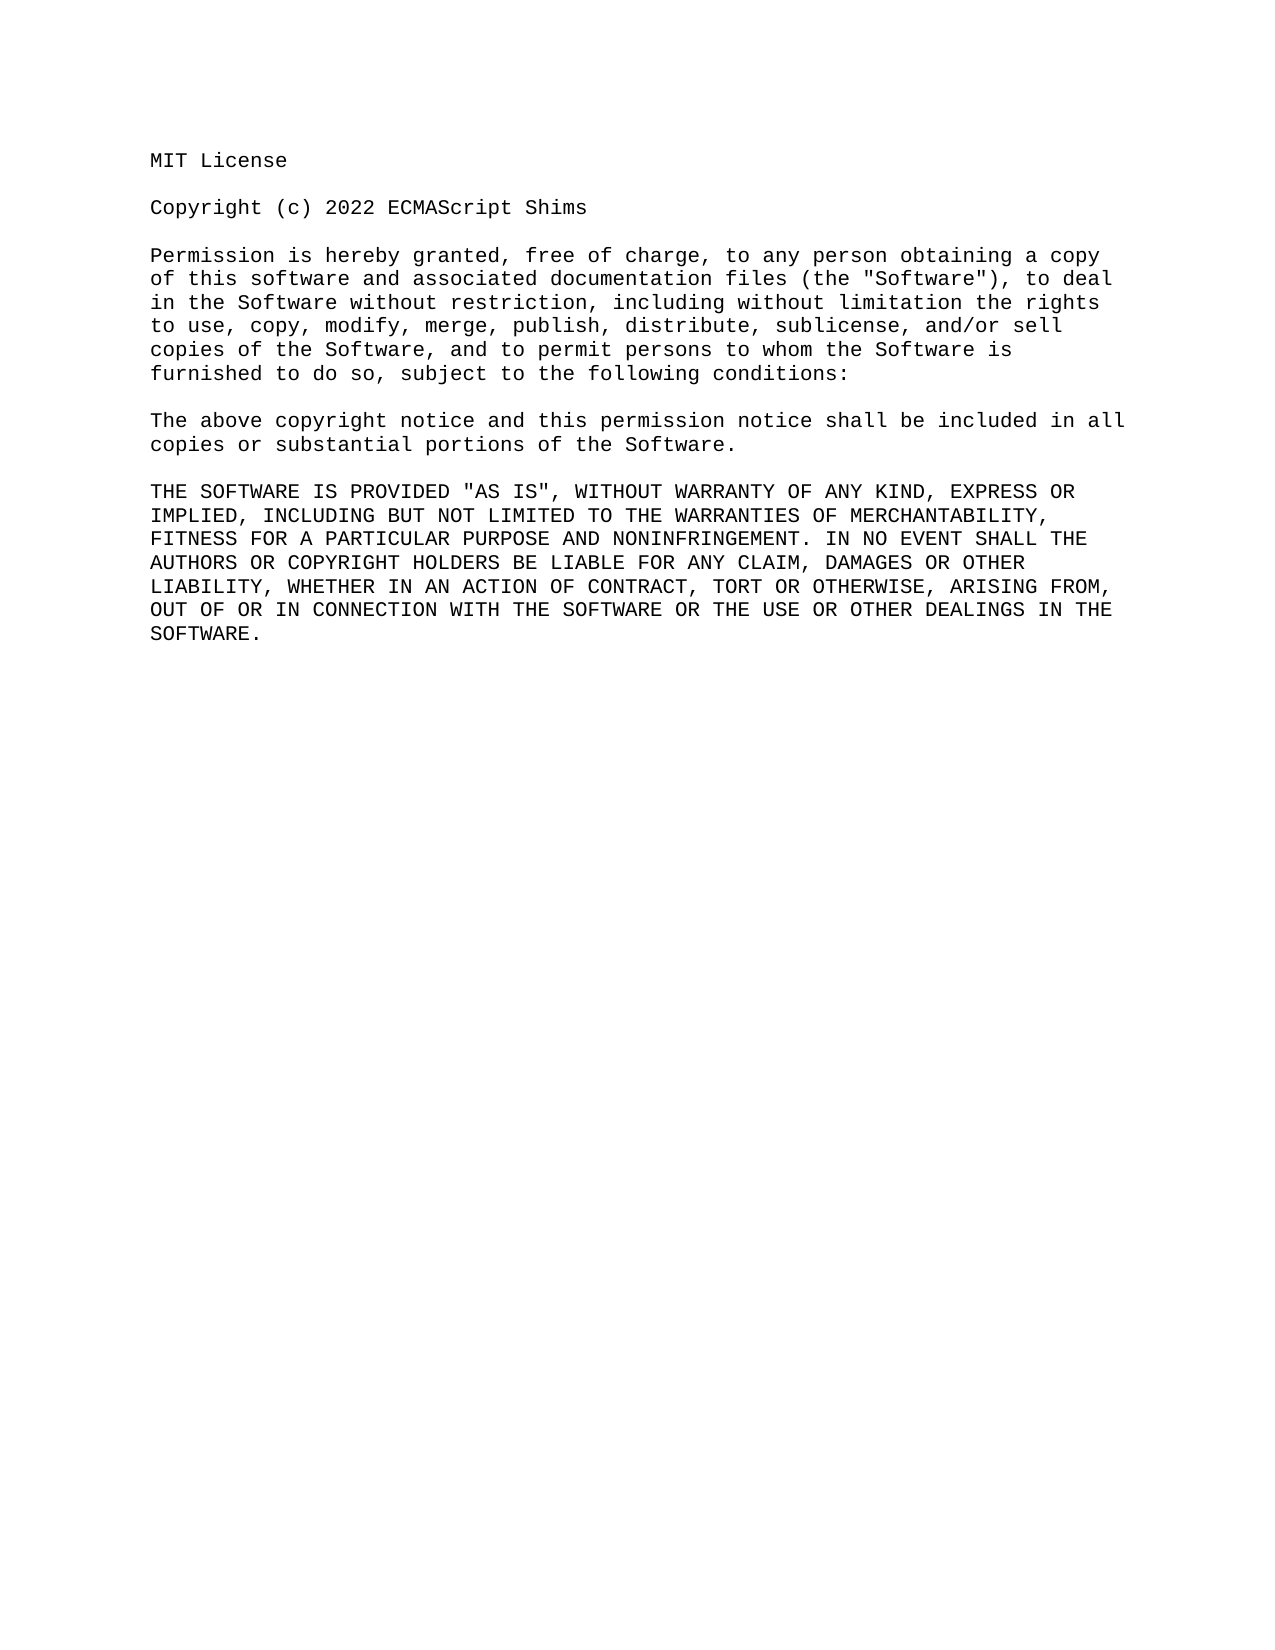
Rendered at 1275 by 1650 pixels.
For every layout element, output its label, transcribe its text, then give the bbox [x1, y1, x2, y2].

text LIABILITY, WHETHER IN AN ACTION OF CONTRACT, TORT OR OTHERWISE, ARISING FROM, [150, 576, 1125, 599]
text to use, copy, modify, merge, publish, distribute, sublicense, and/or sell [150, 316, 1125, 339]
text of this software and associated documentation files (the "Software"), to deal [150, 268, 1125, 292]
text MIT License [150, 150, 1125, 174]
text furnished to do so, subject to the following conditions: [150, 363, 1125, 386]
text Copyright (c) 2022 ECMAScript Shims [150, 197, 1125, 221]
text The above copyright notice and this permission notice shall be included in all [150, 410, 1125, 434]
text THE SOFTWARE IS PROVIDED "AS IS", WITHOUT WARRANTY OF ANY KIND, EXPRESS OR [150, 481, 1125, 505]
text AUTHORS OR COPYRIGHT HOLDERS BE LIABLE FOR ANY CLAIM, DAMAGES OR OTHER [150, 552, 1125, 576]
text IMPLIED, INCLUDING BUT NOT LIMITED TO THE WARRANTIES OF MERCHANTABILITY, [150, 505, 1125, 528]
text Permission is hereby granted, free of charge, to any person obtaining a copy [150, 244, 1125, 268]
text copies of the Software, and to permit persons to whom the Software is [150, 339, 1125, 363]
text copies or substantial portions of the Software. [150, 434, 1125, 457]
text FITNESS FOR A PARTICULAR PURPOSE AND NONINFRINGEMENT. IN NO EVENT SHALL THE [150, 528, 1125, 552]
text SOFTWARE. [150, 623, 1125, 647]
text OUT OF OR IN CONNECTION WITH THE SOFTWARE OR THE USE OR OTHER DEALINGS IN THE [150, 599, 1125, 623]
text in the Software without restriction, including without limitation the rights [150, 292, 1125, 316]
